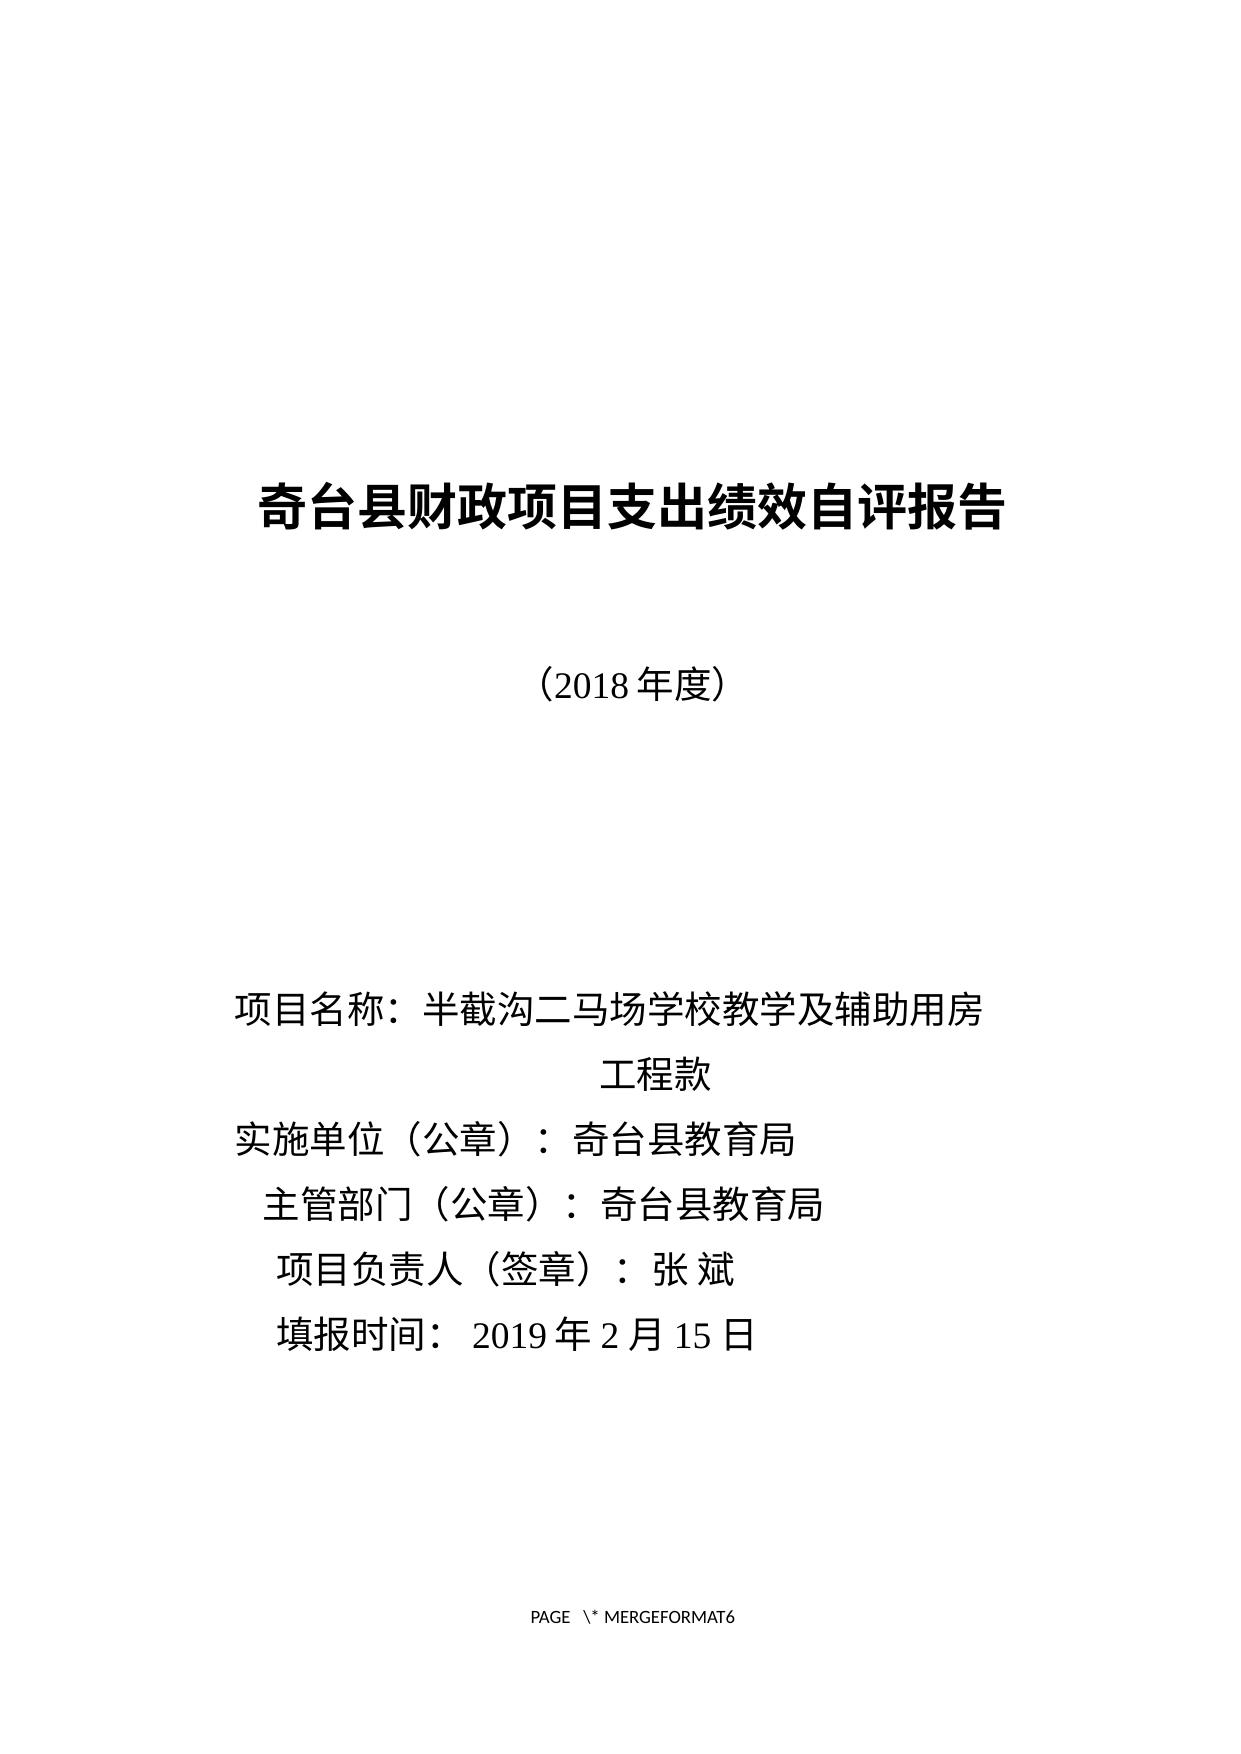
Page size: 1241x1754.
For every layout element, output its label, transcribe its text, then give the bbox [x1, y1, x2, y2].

text 工程款 [599, 1039, 1078, 1104]
text 奇台县财政项目支出绩效自评报告 [187, 454, 1078, 552]
text 项目负责人（签章）：张 斌 [187, 1234, 1078, 1299]
text 项目名称：半截沟二马场学校教学及辅助用房 [187, 974, 1078, 1039]
text 填报时间： 2019年 2 月15 日 [187, 1299, 1078, 1364]
text （2018年度） [187, 649, 1078, 714]
text 主管部门（公章）：奇台县教育局 [187, 1169, 1078, 1234]
text 实施单位（公章）：奇台县教育局 [187, 1104, 1078, 1169]
